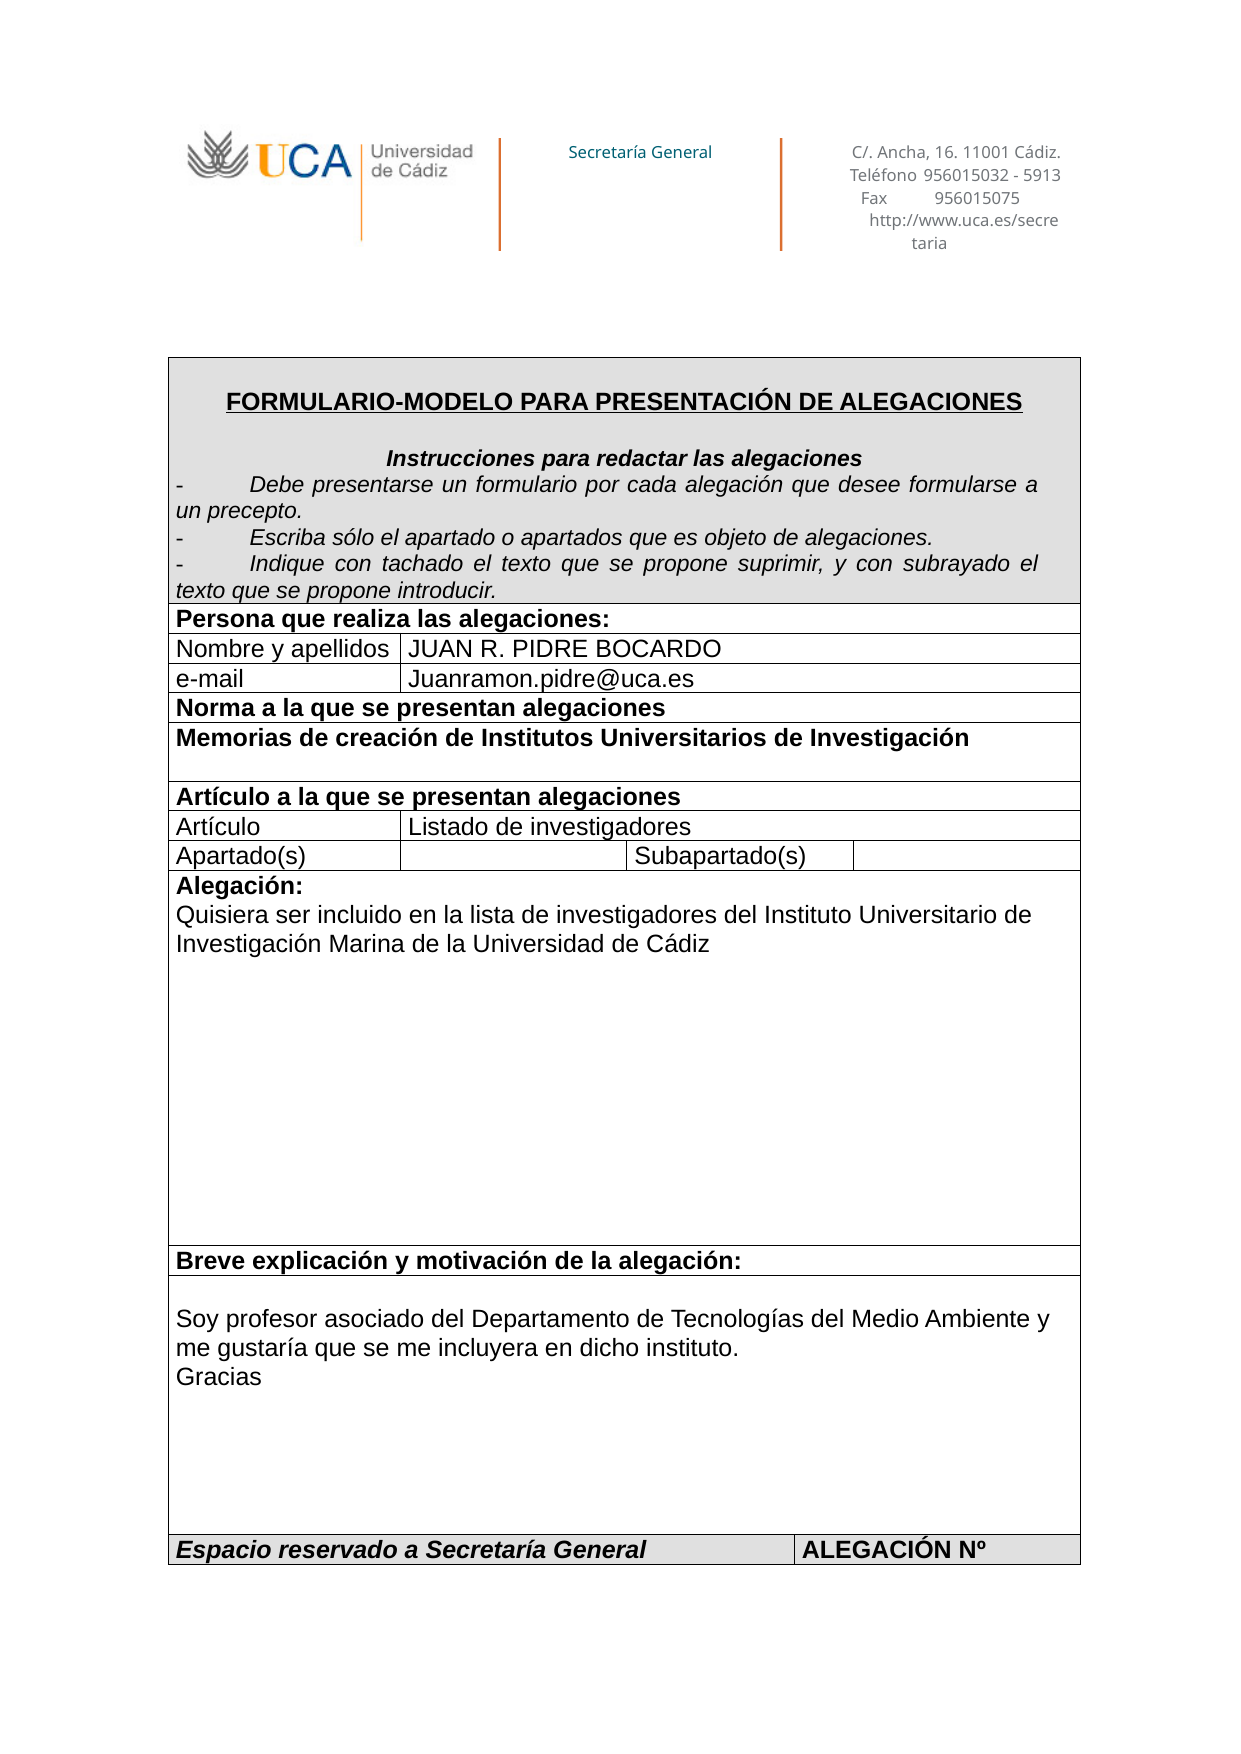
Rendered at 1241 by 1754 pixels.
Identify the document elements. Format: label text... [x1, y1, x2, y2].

table_cell Norma a la que se presentan alegaciones [169, 693, 1080, 722]
table_cell Alegación: Quisiera ser incluido en la lista de investigadores del Instituto Universitario de Investigación Marina de la Universidad de Cádiz [169, 871, 1080, 1245]
table_cell Listado de investigadores [401, 811, 1080, 840]
table_cell [854, 841, 1080, 870]
table_cell Soy profesor asociado del Departamento de Tecnologías del Medio Ambiente y me gustaría que se me incluyera en dicho instituto. Gracias [169, 1276, 1080, 1534]
table_cell Apartado(s) [169, 841, 400, 870]
table_cell Breve explicación y motivación de la alegación: [169, 1246, 1080, 1274]
table_cell JUAN R. PIDRE BOCARDO [401, 634, 1080, 662]
table_cell [401, 841, 626, 870]
table_cell Nombre y apellidos [169, 634, 400, 662]
table_cell Memorias de creación de Institutos Universitarios de Investigación [169, 723, 1080, 781]
table_cell Artículo a la que se presentan alegaciones [169, 782, 1080, 810]
table_cell Juanramon.pidre@uca.es [401, 664, 1080, 692]
table_cell Artículo [169, 811, 400, 840]
table_cell e-mail [169, 664, 400, 692]
picture [179, 124, 491, 271]
table_cell Persona que realiza las alegaciones: [169, 604, 1080, 633]
table_cell ALEGACIÓN Nº [795, 1535, 1080, 1564]
table_cell Subapartado(s) [627, 841, 853, 870]
table_header FORMULARIO-MODELO PARA PRESENTACIÓN DE ALEGACIONES Instrucciones para redactar las alegaciones Debe presentarse un formulario por cada alegación que desee formularse a un precepto. Escriba sólo el apartado o apartados que es objeto de alegaciones. Indique con tachado el texto que se propone suprimir, y con subrayado el texto que se propone introducir. [169, 358, 1080, 603]
table_cell Espacio reservado a Secretaría General [169, 1535, 794, 1564]
